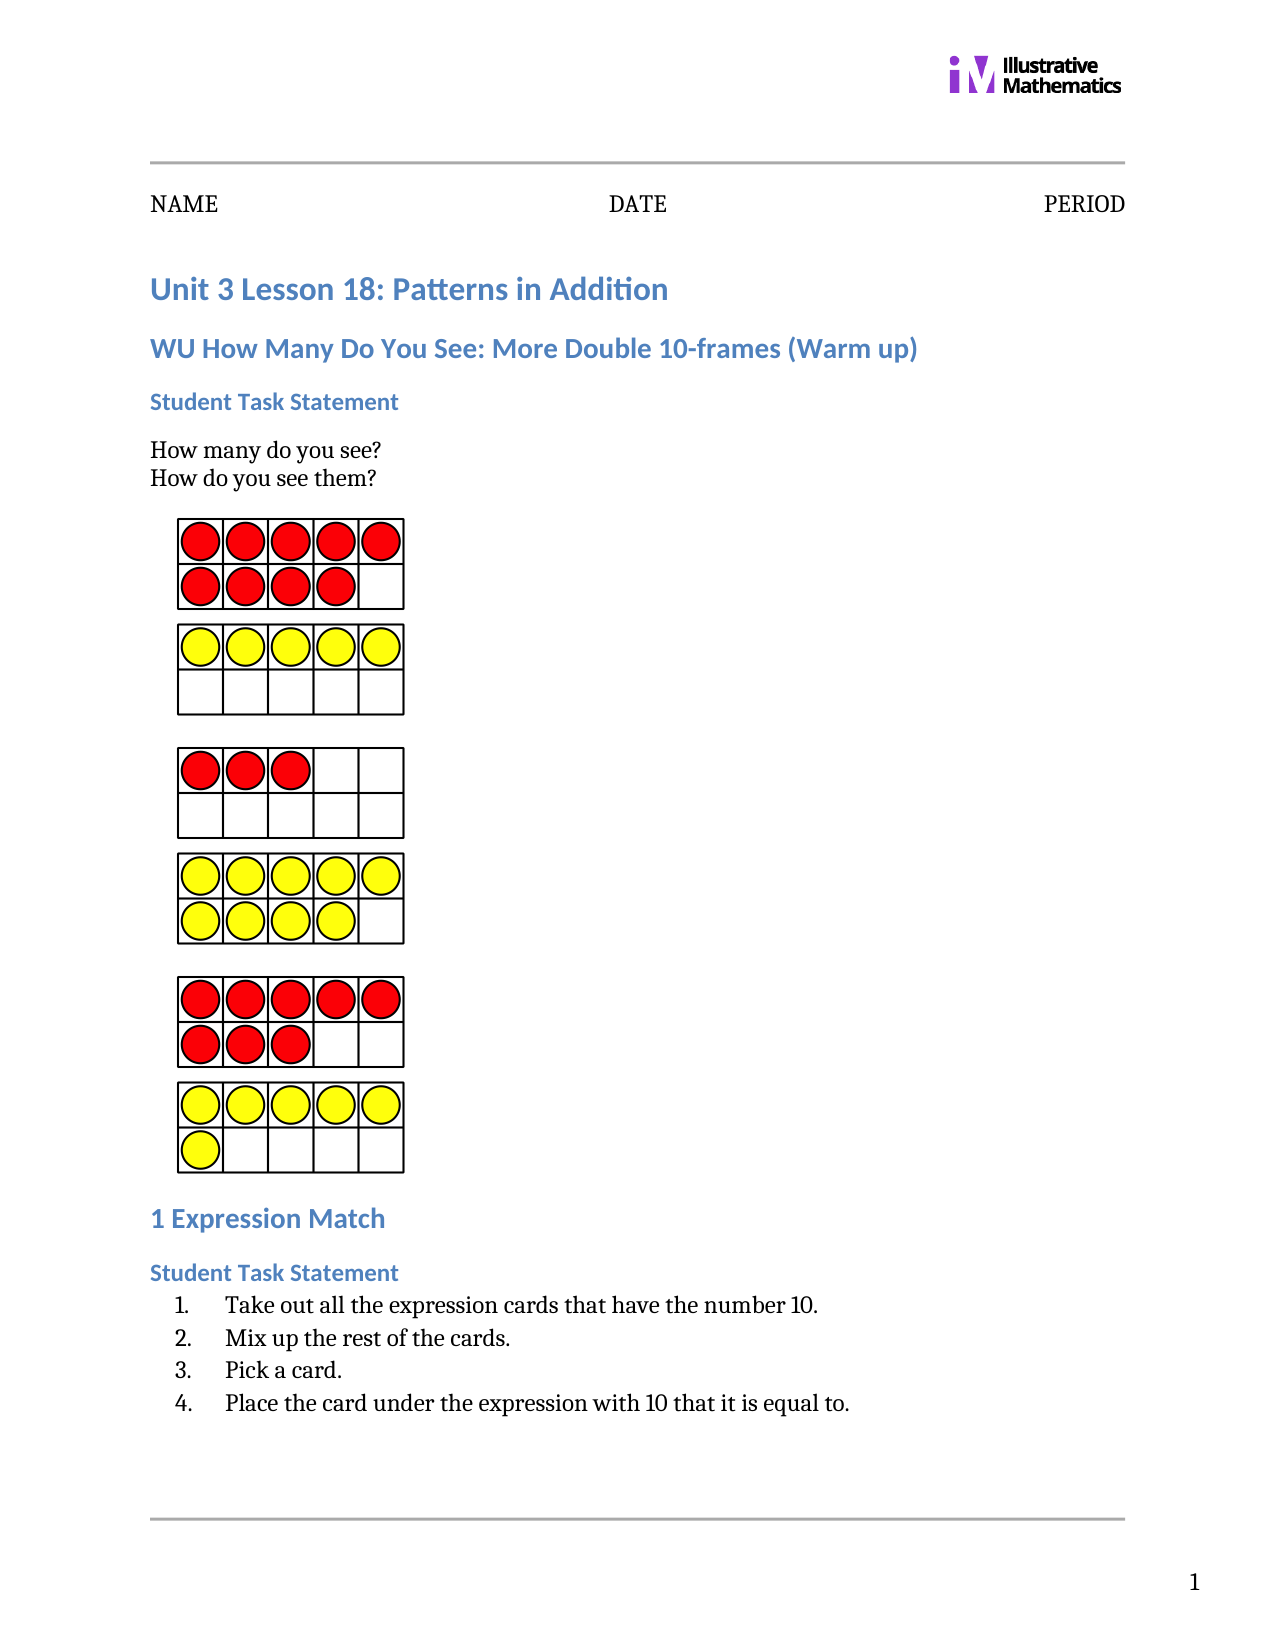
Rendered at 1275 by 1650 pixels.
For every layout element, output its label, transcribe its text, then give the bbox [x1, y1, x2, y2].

subtitle Student Task Statement [150, 386, 1125, 417]
subtitle Unit 3 Lesson 18: Patterns in Addition [150, 268, 1125, 309]
subtitle Student Task Statement [150, 1257, 1125, 1287]
list Take out all the expression cards that have the number 10. [175, 1291, 1125, 1320]
picture [168, 511, 413, 722]
list Mix up the rest of the cards. [175, 1323, 1125, 1352]
list Place the card under the expression with 10 that it is equal to. [175, 1388, 1125, 1417]
text How many do you see? How do you see them? [150, 436, 1125, 493]
picture [949, 55, 1121, 93]
list Pick a card. [175, 1356, 1125, 1385]
picture [168, 969, 413, 1180]
picture [168, 740, 413, 951]
subtitle WU How Many Do You See: More Double 10-frames (Warm up) [150, 330, 1125, 366]
subtitle 1 Expression Match [150, 1200, 1125, 1236]
